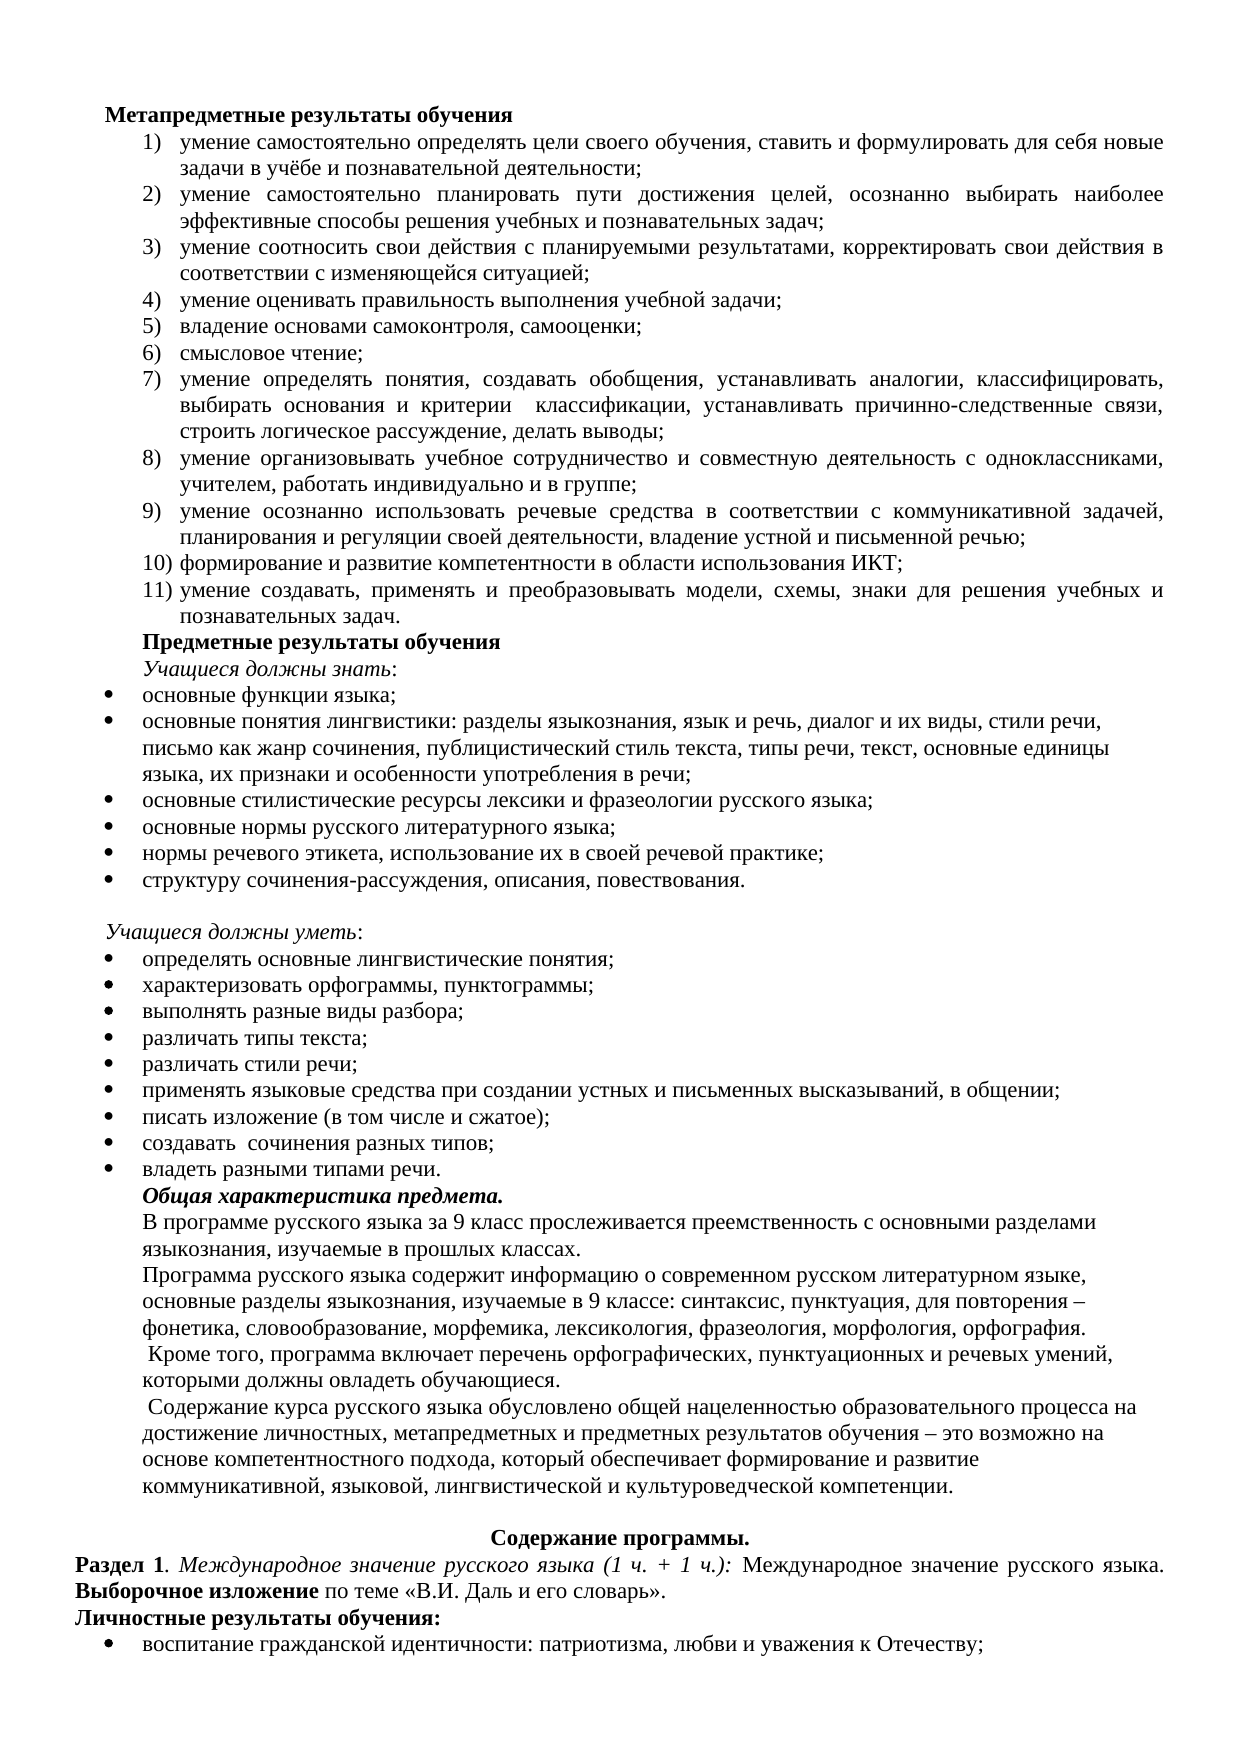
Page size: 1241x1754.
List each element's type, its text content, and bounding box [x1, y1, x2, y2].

text Метапредметные результаты обучения [104, 101, 1165, 128]
text Личностные результаты обучения: [75, 1603, 1165, 1630]
list воспитание гражданской идентичности: патриотизма, любви и уважения к Отечеству; [104, 1630, 1165, 1656]
list определять основные лингвистические понятия; [104, 945, 1165, 971]
list умение определять понятия, создавать обобщения, устанавливать аналогии, классифицировать, выбирать основания и критерии классификации, устанавливать причинно-следственные связи, строить логическое рассуждение, делать выводы; [142, 365, 1165, 444]
text Содержание программы. [75, 1524, 1165, 1551]
list Программа русского языка содержит информацию о современном русском литературном языке, основные разделы языкознания, изучаемые в 9 классе: синтаксис, пунктуация, для повторения – фонетика, словообразование, морфемика, лексикология, фразеология, морфология, орфография. [142, 1261, 1165, 1340]
list умение самостоятельно планировать пути достижения целей, осознанно выбирать наиболее эффективные способы решения учебных и познавательных задач; [142, 180, 1165, 233]
text Раздел 1. Международное значение русского языка (1 ч. + 1 ч.): Международное значение русского языка. Выборочное изложение по теме «В.И. Даль и его словарь». [75, 1551, 1165, 1603]
list владеть разными типами речи. [104, 1156, 1165, 1182]
list создавать сочинения разных типов; [104, 1129, 1165, 1156]
list Содержание курса русского языка обусловлено общей нацеленностью образовательного процесса на достижение личностных, метапредметных и предметных результатов обучения – это возможно на основе компетентностного подхода, который обеспечивает формирование и развитие коммуникативной, языковой, лингвистической и культуроведческой компетенции. [142, 1393, 1165, 1498]
list различать типы текста; [104, 1024, 1165, 1050]
text Учащиеся должны уметь: [104, 918, 1165, 945]
list основные стилистические ресурсы лексики и фразеологии русского языка; [104, 787, 1165, 813]
list смысловое чтение; [142, 338, 1165, 365]
list выполнять разные виды разбора; [104, 997, 1165, 1024]
list различать стили речи; [104, 1050, 1165, 1076]
list писать изложение (в том числе и сжатое); [104, 1103, 1165, 1129]
list умение осознанно использовать речевые средства в соответствии с коммуникативной задачей, планирования и регуляции своей деятельности, владение устной и письменной речью; [142, 497, 1165, 549]
list Учащиеся должны знать: [142, 655, 1165, 681]
list Общая характеристика предмета. [142, 1182, 1165, 1208]
list нормы речевого этикета, использование их в своей речевой практике; [104, 839, 1165, 866]
list умение соотносить свои действия с планируемыми результатами, корректировать свои действия в соответствии с изменяющейся ситуацией; [142, 233, 1165, 286]
list структуру сочинения-рассуждения, описания, повествования. [104, 866, 1165, 892]
list формирование и развитие компетентности в области использования ИКТ; [142, 549, 1165, 576]
list основные функции языка; [104, 681, 1165, 707]
list умение создавать, применять и преобразовывать модели, схемы, знаки для решения учебных и познавательных задач. [142, 576, 1165, 628]
list В программе русского языка за 9 класс прослеживается преемственность с основными разделами языкознания, изучаемые в прошлых классах. [142, 1208, 1165, 1261]
list умение организовывать учебное сотрудничество и совместную деятельность с одноклассниками, учителем, работать индивидуально и в группе; [142, 444, 1165, 497]
list основные понятия лингвистики: разделы языкознания, язык и речь, диалог и их виды, стили речи, письмо как жанр сочинения, публицистический стиль текста, типы речи, текст, основные единицы языка, их признаки и особенности употребления в речи; [104, 707, 1165, 787]
list умение самостоятельно определять цели своего обучения, ставить и формулировать для себя новые задачи в учёбе и познавательной деятельности; [142, 128, 1165, 180]
list применять языковые средства при создании устных и письменных высказываний, в общении; [104, 1076, 1165, 1103]
list основные нормы русского литературного языка; [104, 813, 1165, 839]
list характеризовать орфограммы, пунктограммы; [104, 971, 1165, 997]
list Предметные результаты обучения [142, 628, 1165, 655]
list владение основами самоконтроля, самооценки; [142, 312, 1165, 338]
list Кроме того, программа включает перечень орфографических, пунктуационных и речевых умений, которыми должны овладеть обучающиеся. [142, 1340, 1165, 1393]
list умение оценивать правильность выполнения учебной задачи; [142, 286, 1165, 312]
